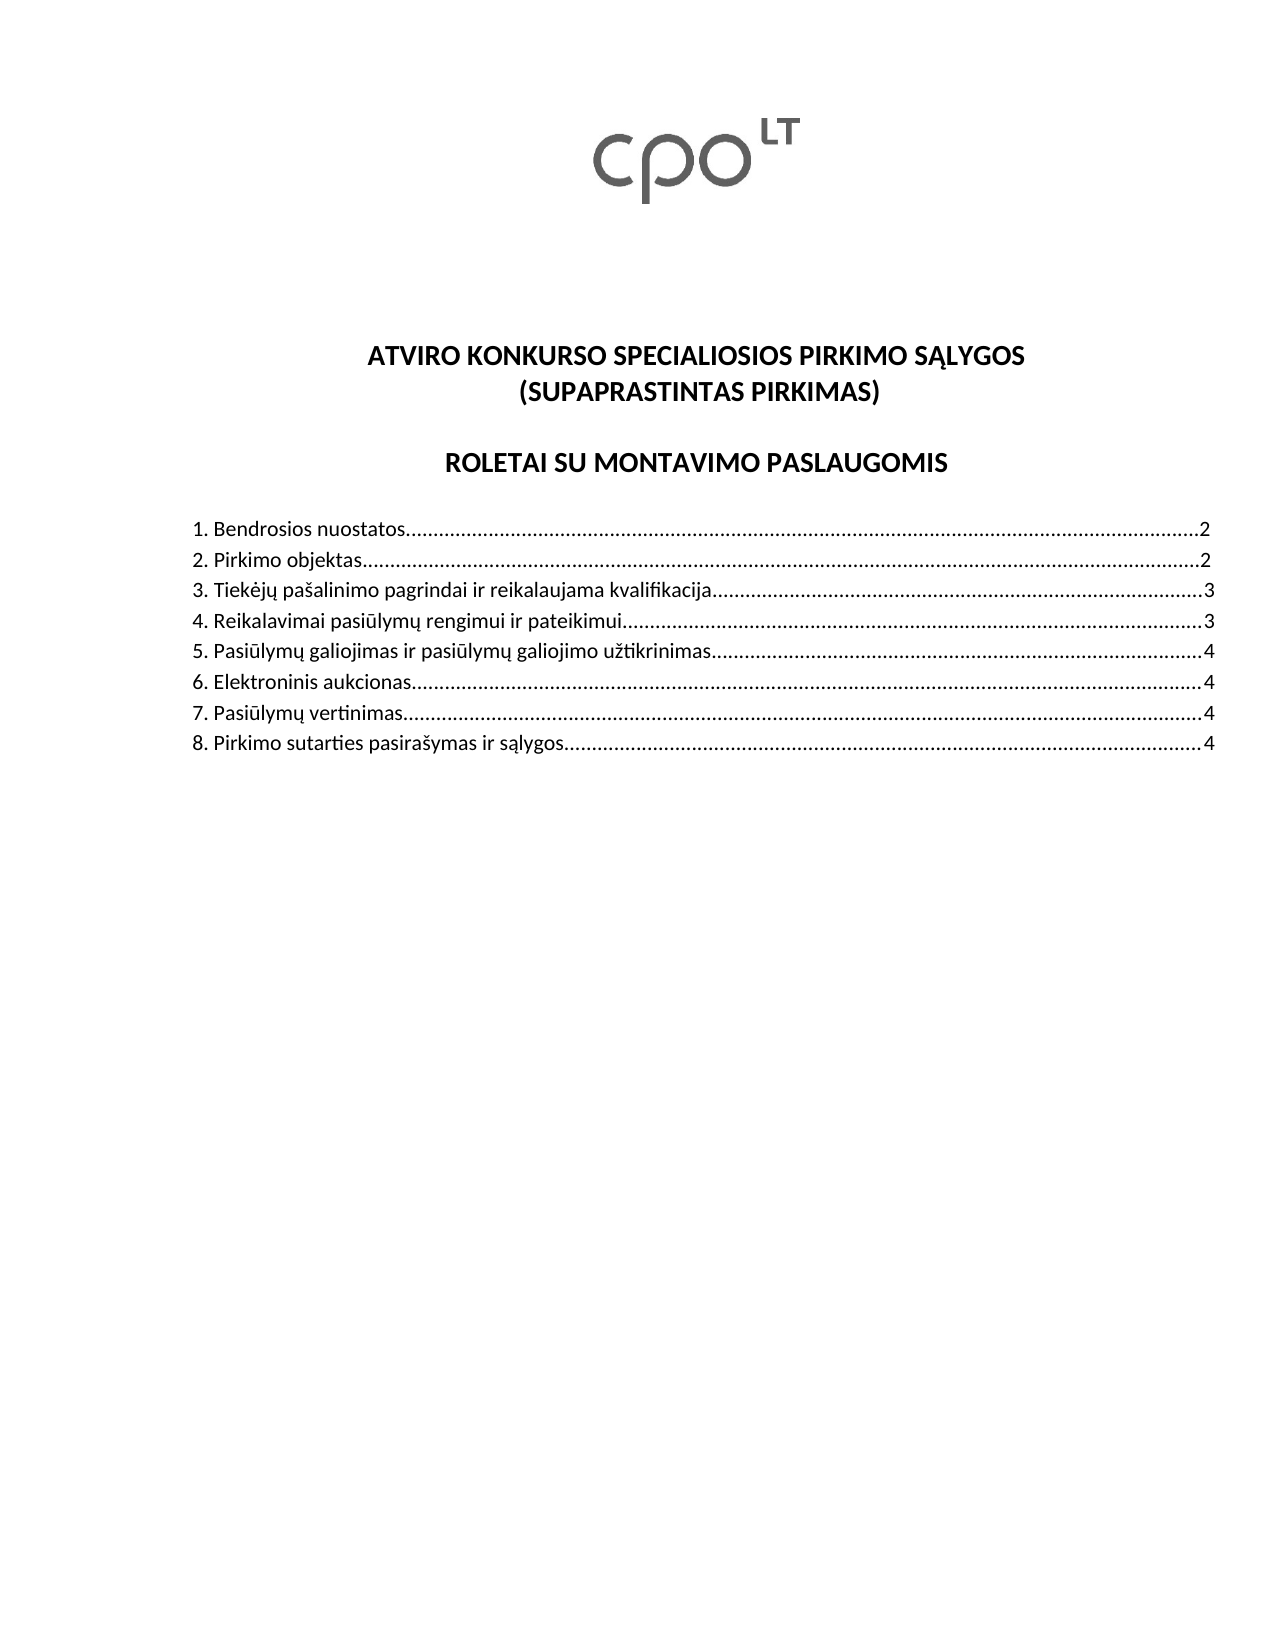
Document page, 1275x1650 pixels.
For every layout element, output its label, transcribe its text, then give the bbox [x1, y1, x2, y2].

text ROLETAI SU MONTAVIMO PASLAUGOMIS [177, 444, 1216, 479]
text 4. Reikalavimai pasiūlymų rengimui ir pateikimui 3 [192, 607, 1216, 634]
text ATVIRO KONKURSO SPECIALIOSIOS PIRKIMO SĄLYGOS [177, 337, 1216, 373]
text 8. Pirkimo sutarties pasirašymas ir sąlygos 4 [192, 729, 1216, 756]
text 5. Pasiūlymų galiojimas ir pasiūlymų galiojimo užtikrinimas 4 [192, 638, 1216, 664]
text 7. Pasiūlymų vertinimas 4 [192, 699, 1216, 726]
picture [593, 118, 800, 204]
text (SUPAPRASTINTAS PIRKIMAS) [177, 373, 1216, 408]
text 6. Elektroninis aukcionas 4 [192, 668, 1216, 695]
text 1. Bendrosios nuostatos................................................................................................................................................2 [192, 515, 1216, 542]
text 3. Tiekėjų pašalinimo pagrindai ir reikalaujama kvalifikacija 3 [192, 576, 1216, 603]
text 2. Pirkimo objektas........................................................................................................................................................2 [192, 546, 1216, 572]
